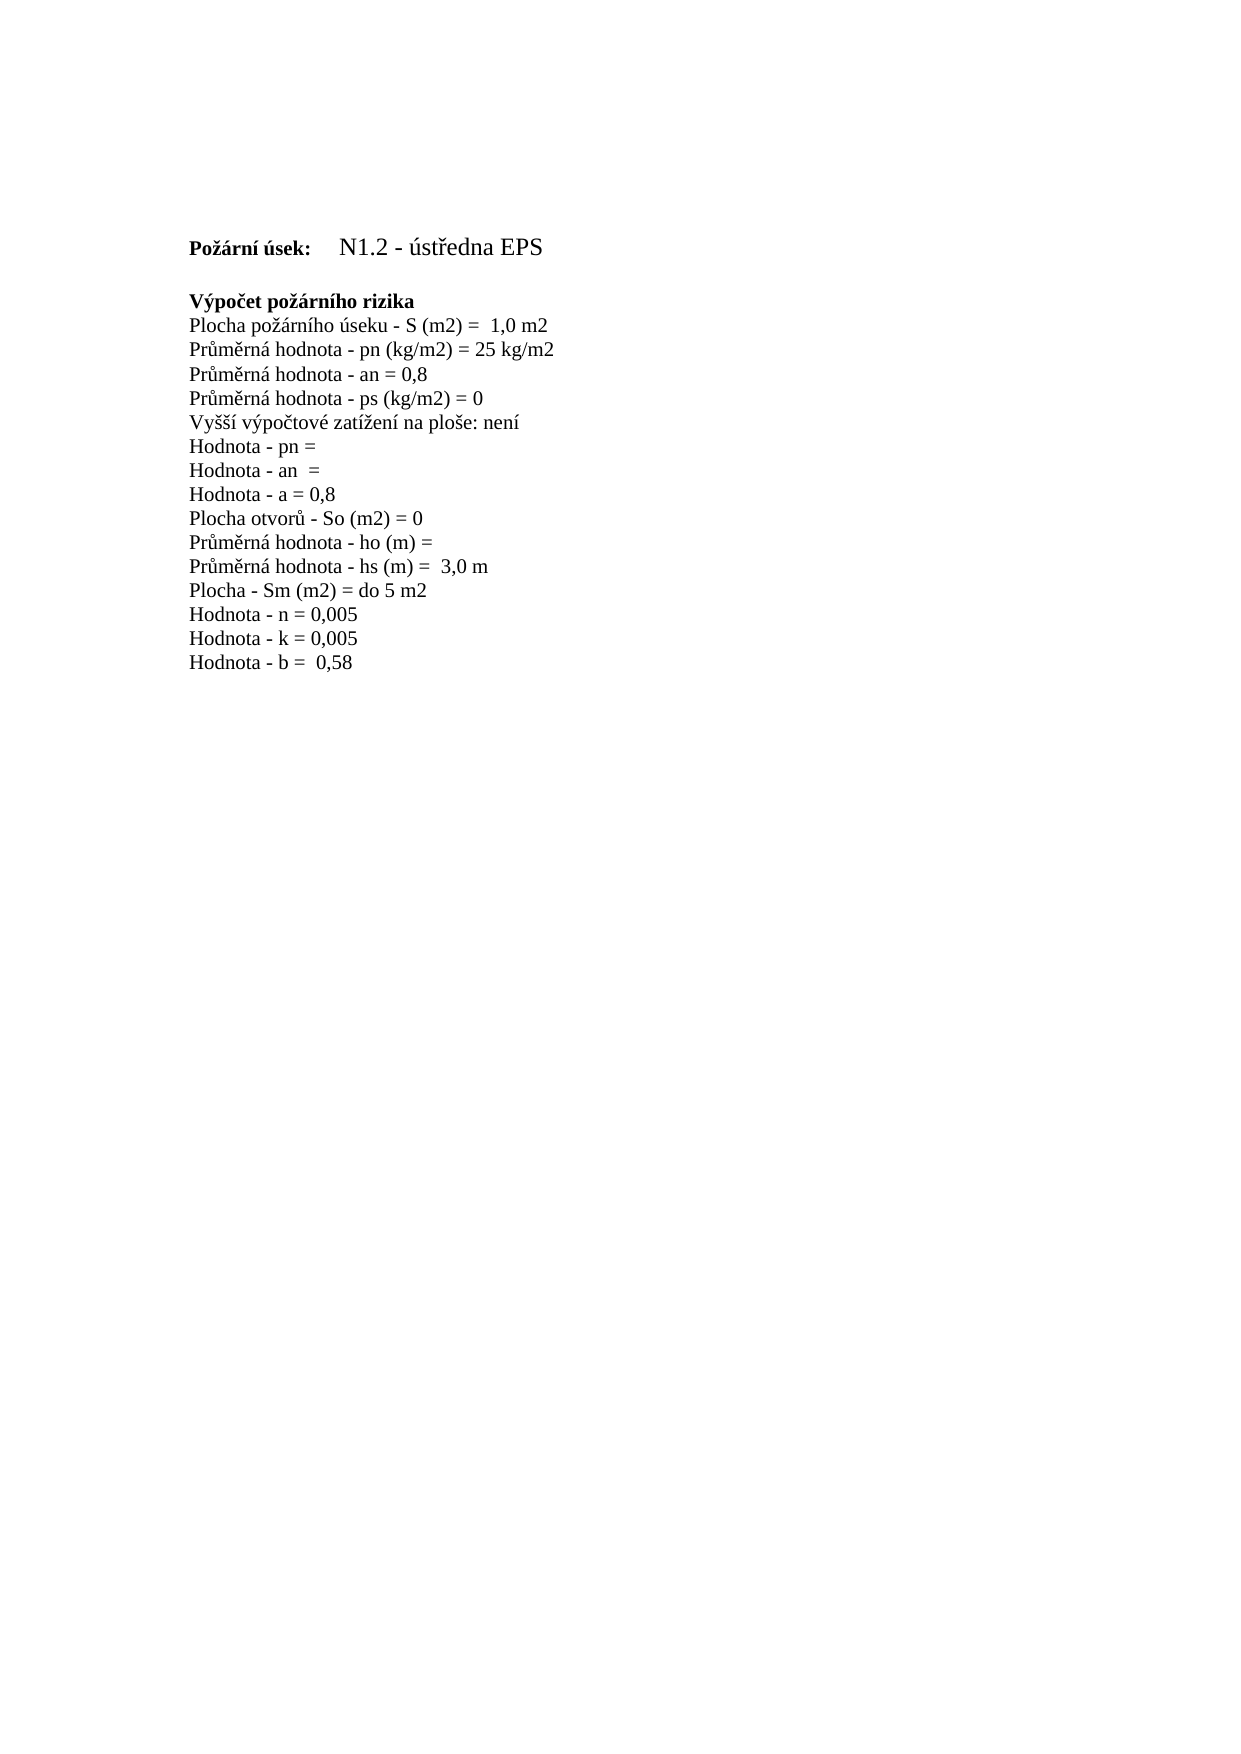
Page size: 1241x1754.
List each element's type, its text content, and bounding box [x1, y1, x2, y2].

text Vyšší výpočtové zatížení na ploše: není [189, 409, 1051, 434]
text Plocha - Sm (m2) = do 5 m2 [189, 578, 1051, 602]
text Požární úsek: N1.2 - ústředna EPS [189, 232, 1051, 261]
text Průměrná hodnota - pn (kg/m2) = 25 kg/m2 [189, 337, 1051, 361]
text Plocha požárního úseku - S (m2) = 1,0 m2 [189, 313, 1051, 337]
text Hodnota - n = 0,005 [189, 602, 1051, 626]
text Plocha otvorů - So (m2) = 0 [189, 506, 1051, 530]
text Hodnota - a = 0,8 [189, 482, 1051, 506]
text Hodnota - k = 0,005 [189, 626, 1051, 650]
text Průměrná hodnota - hs (m) = 3,0 m [189, 554, 1051, 578]
text Hodnota - an = [189, 458, 1051, 482]
text Hodnota - b = 0,58 [189, 650, 1051, 674]
text Průměrná hodnota - ho (m) = [189, 530, 1051, 554]
text Průměrná hodnota - ps (kg/m2) = 0 [189, 386, 1051, 409]
text Průměrná hodnota - an = 0,8 [189, 361, 1051, 386]
text Výpočet požárního rizika [189, 289, 1051, 313]
text Hodnota - pn = [189, 434, 1051, 458]
